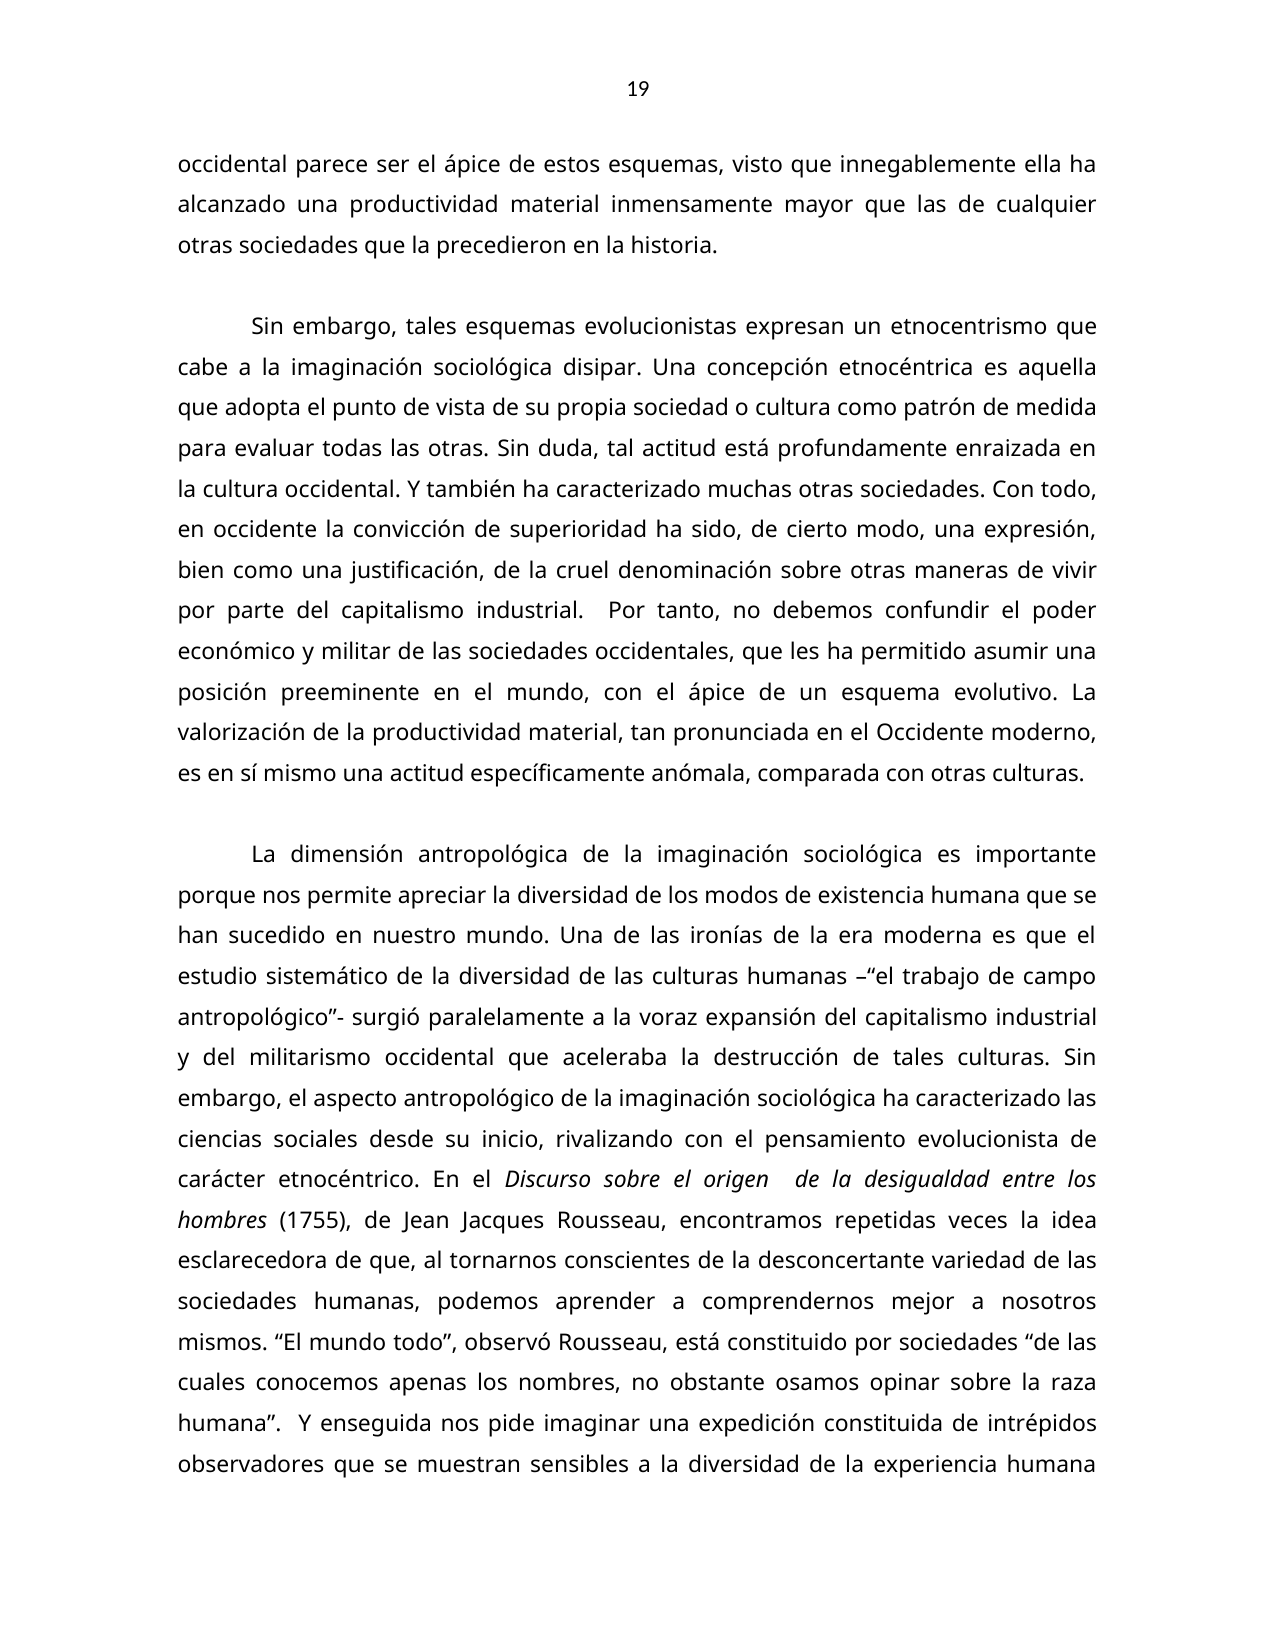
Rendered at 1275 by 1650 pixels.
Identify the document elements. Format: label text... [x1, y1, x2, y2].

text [177, 838, 1098, 1479]
text Sin embargo, tales esquemas evolucionistas expresan un etnocentrismo que cabe a la imaginación sociológica disipar. Una concepción etnocéntrica es aquella que adopta el punto de vista de su propia sociedad o cultura como patrón de medida para evaluar todas las otras. Sin duda, tal actitud está profundamente enraizada en la cultura occidental. Y también ha caracterizado muchas otras sociedades. Con todo, en occidente la convicción de superioridad ha sido, de cierto modo, una expresión, bien como una justificación, de la cruel denominación sobre otras maneras de vivir por parte del capitalismo industrial. Por tanto, no debemos confundir el poder económico y militar de las sociedades occidentales, que les ha permitido asumir una posición preeminente en el mundo, con el ápice de un esquema evolutivo. La valorización de la productividad material, tan pronunciada en el Occidente moderno, es en sí mismo una actitud específicamente anómala, comparada con otras culturas. [177, 310, 1098, 788]
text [177, 148, 1098, 260]
